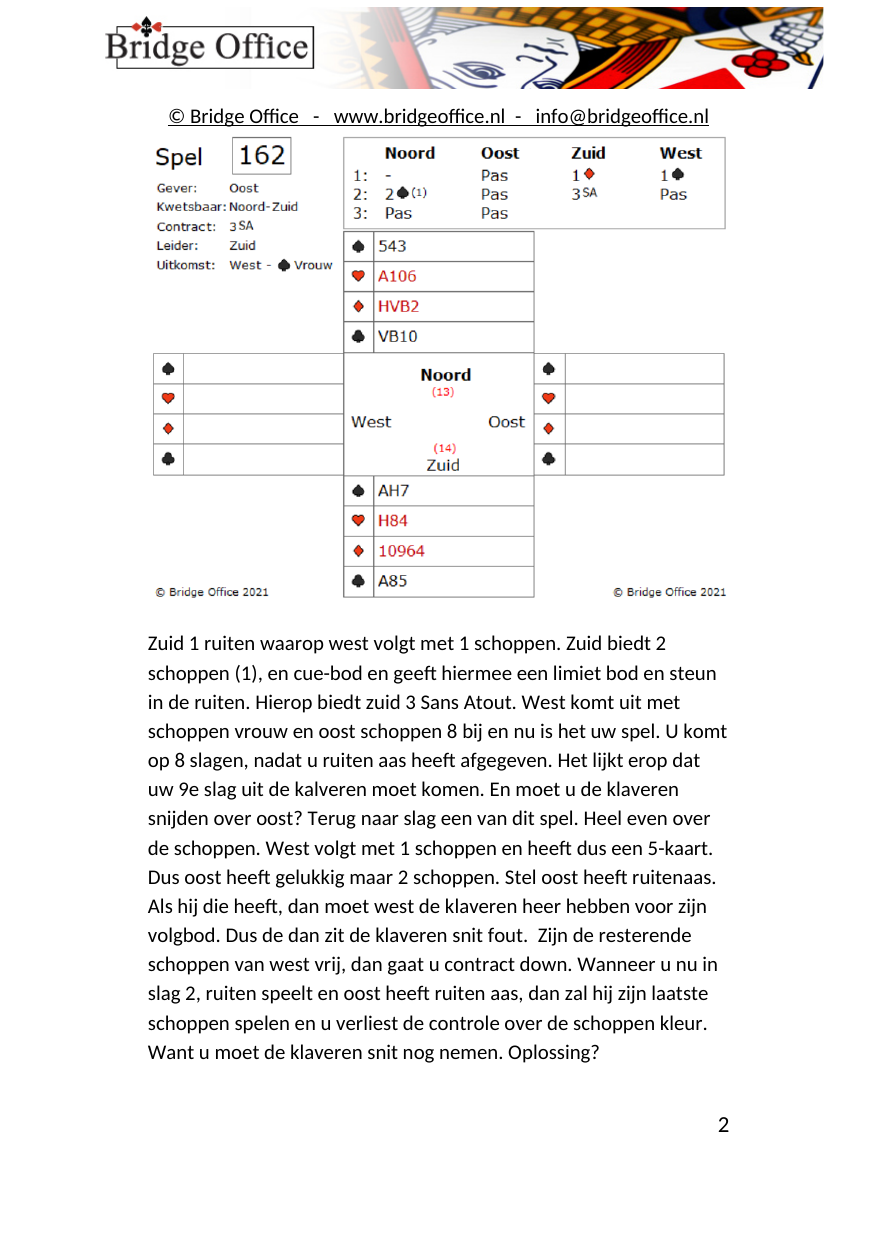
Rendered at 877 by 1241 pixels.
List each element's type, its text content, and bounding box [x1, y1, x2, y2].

text Zuid 1 ruiten waarop west volgt met 1 schoppen. Zuid biedt 2 schoppen (1), en cue-bod en geeft hiermee een limiet bod en steun in de ruiten. Hierop biedt zuid 3 Sans Atout. West komt uit met schoppen vrouw en oost schoppen 8 bij en nu is het uw spel. U komt op 8 slagen, nadat u ruiten aas heeft afgegeven. Het lijkt erop dat uw 9e slag uit de kalveren moet komen. En moet u de klaveren snijden over oost? Terug naar slag een van dit spel. Heel even over de schoppen. West volgt met 1 schoppen en heeft dus een 5-kaart. Dus oost heeft gelukkig maar 2 schoppen. Stel oost heeft ruitenaas. Als hij die heeft, dan moet west de klaveren heer hebben voor zijn volgbod. Dus de dan zit de klaveren snit fout. Zijn de resterende schoppen van west vrij, dan gaat u contract down. Wanneer u nu in slag 2, ruiten speelt en oost heeft ruiten aas, dan zal hij zijn laatste schoppen spelen en u verliest de controle over de schoppen kleur. Want u moet de klaveren snit nog nemen. Oplossing? [148, 631, 729, 1064]
picture [78, 7, 824, 89]
picture [147, 132, 730, 606]
